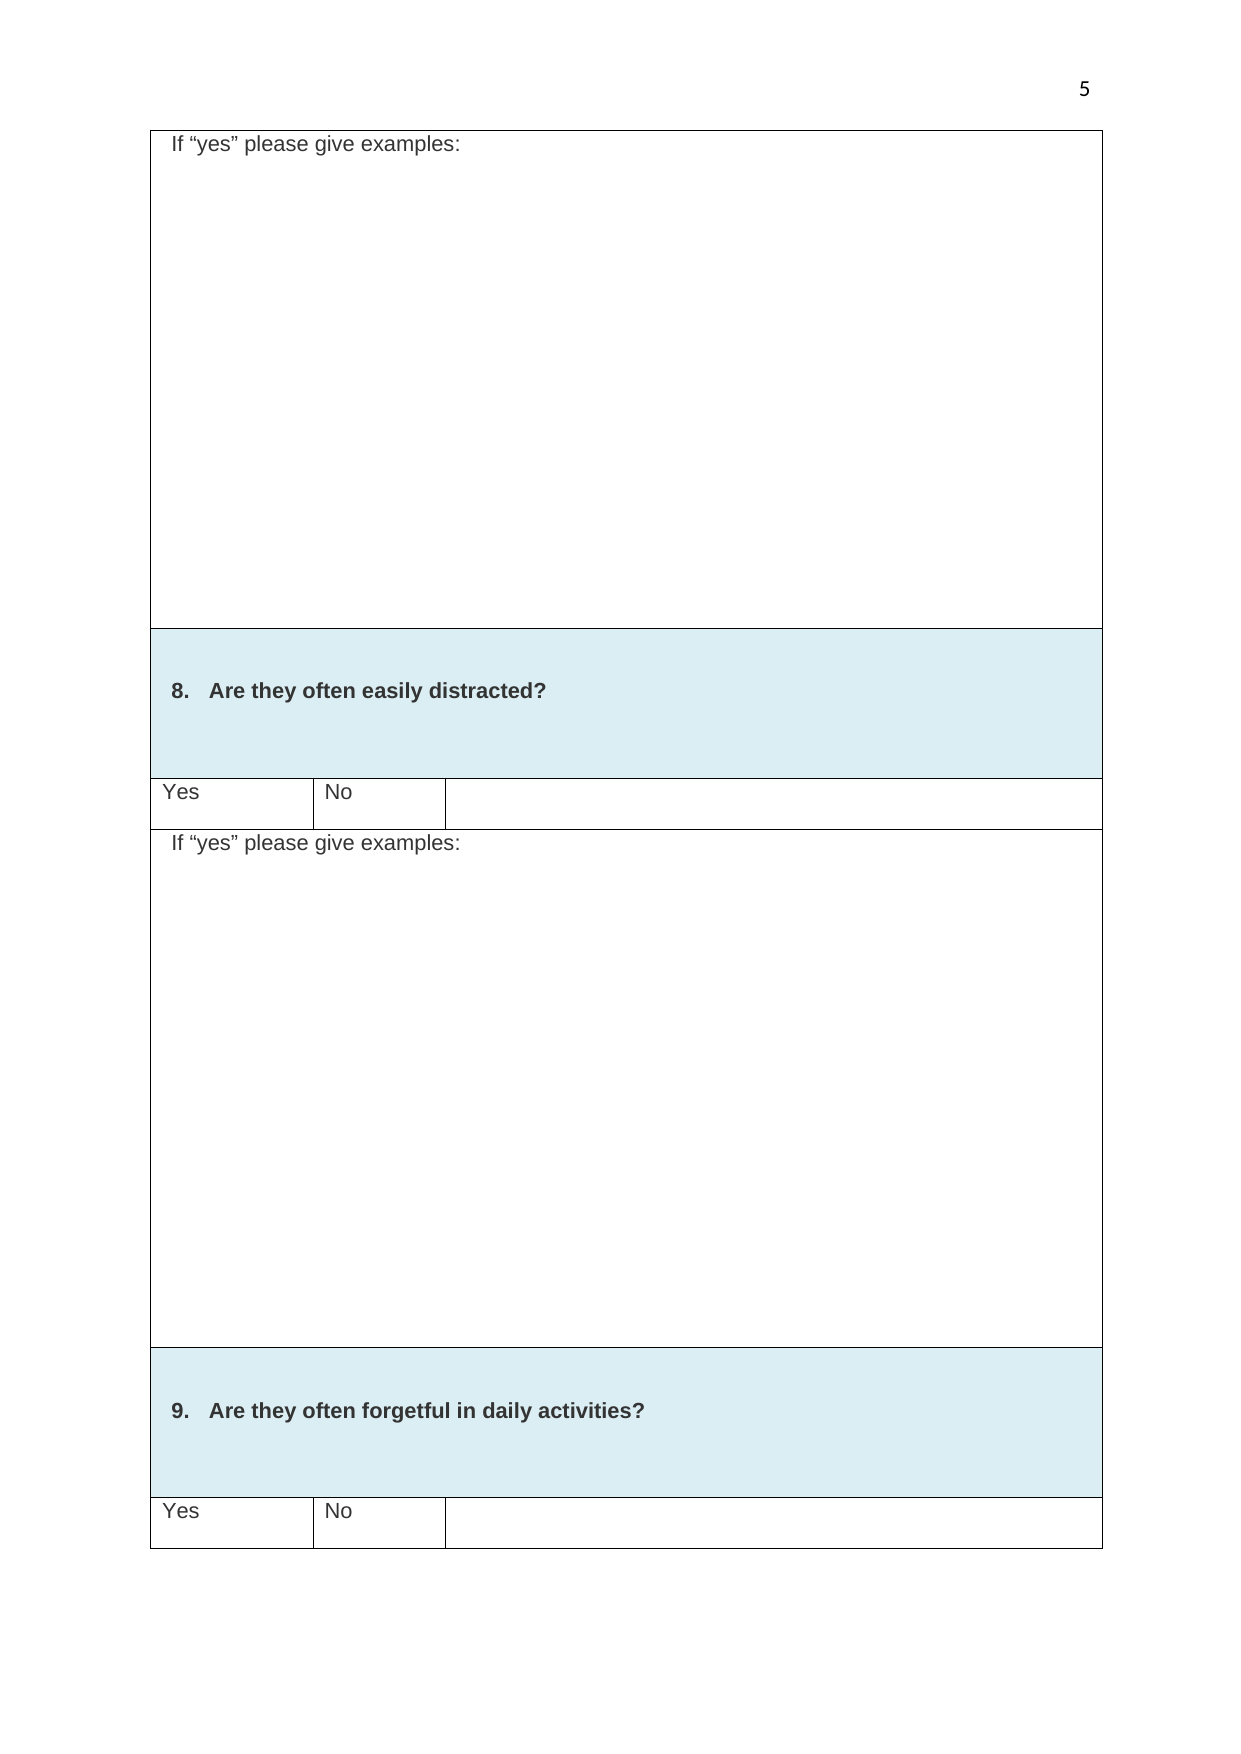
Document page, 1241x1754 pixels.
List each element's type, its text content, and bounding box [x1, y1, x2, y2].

table_cell Are they often easily distracted? [151, 629, 1102, 778]
table_cell No [314, 779, 445, 829]
table_cell [446, 779, 1102, 829]
table_cell Yes [151, 779, 313, 829]
table_cell No [314, 1498, 445, 1548]
table_cell If “yes” please give examples: [151, 830, 1102, 1347]
table_cell If “yes” please give examples: [151, 131, 1102, 628]
table_cell Are they often forgetful in daily activities? [151, 1348, 1102, 1497]
table_cell [446, 1498, 1102, 1548]
table_cell Yes [151, 1498, 313, 1548]
